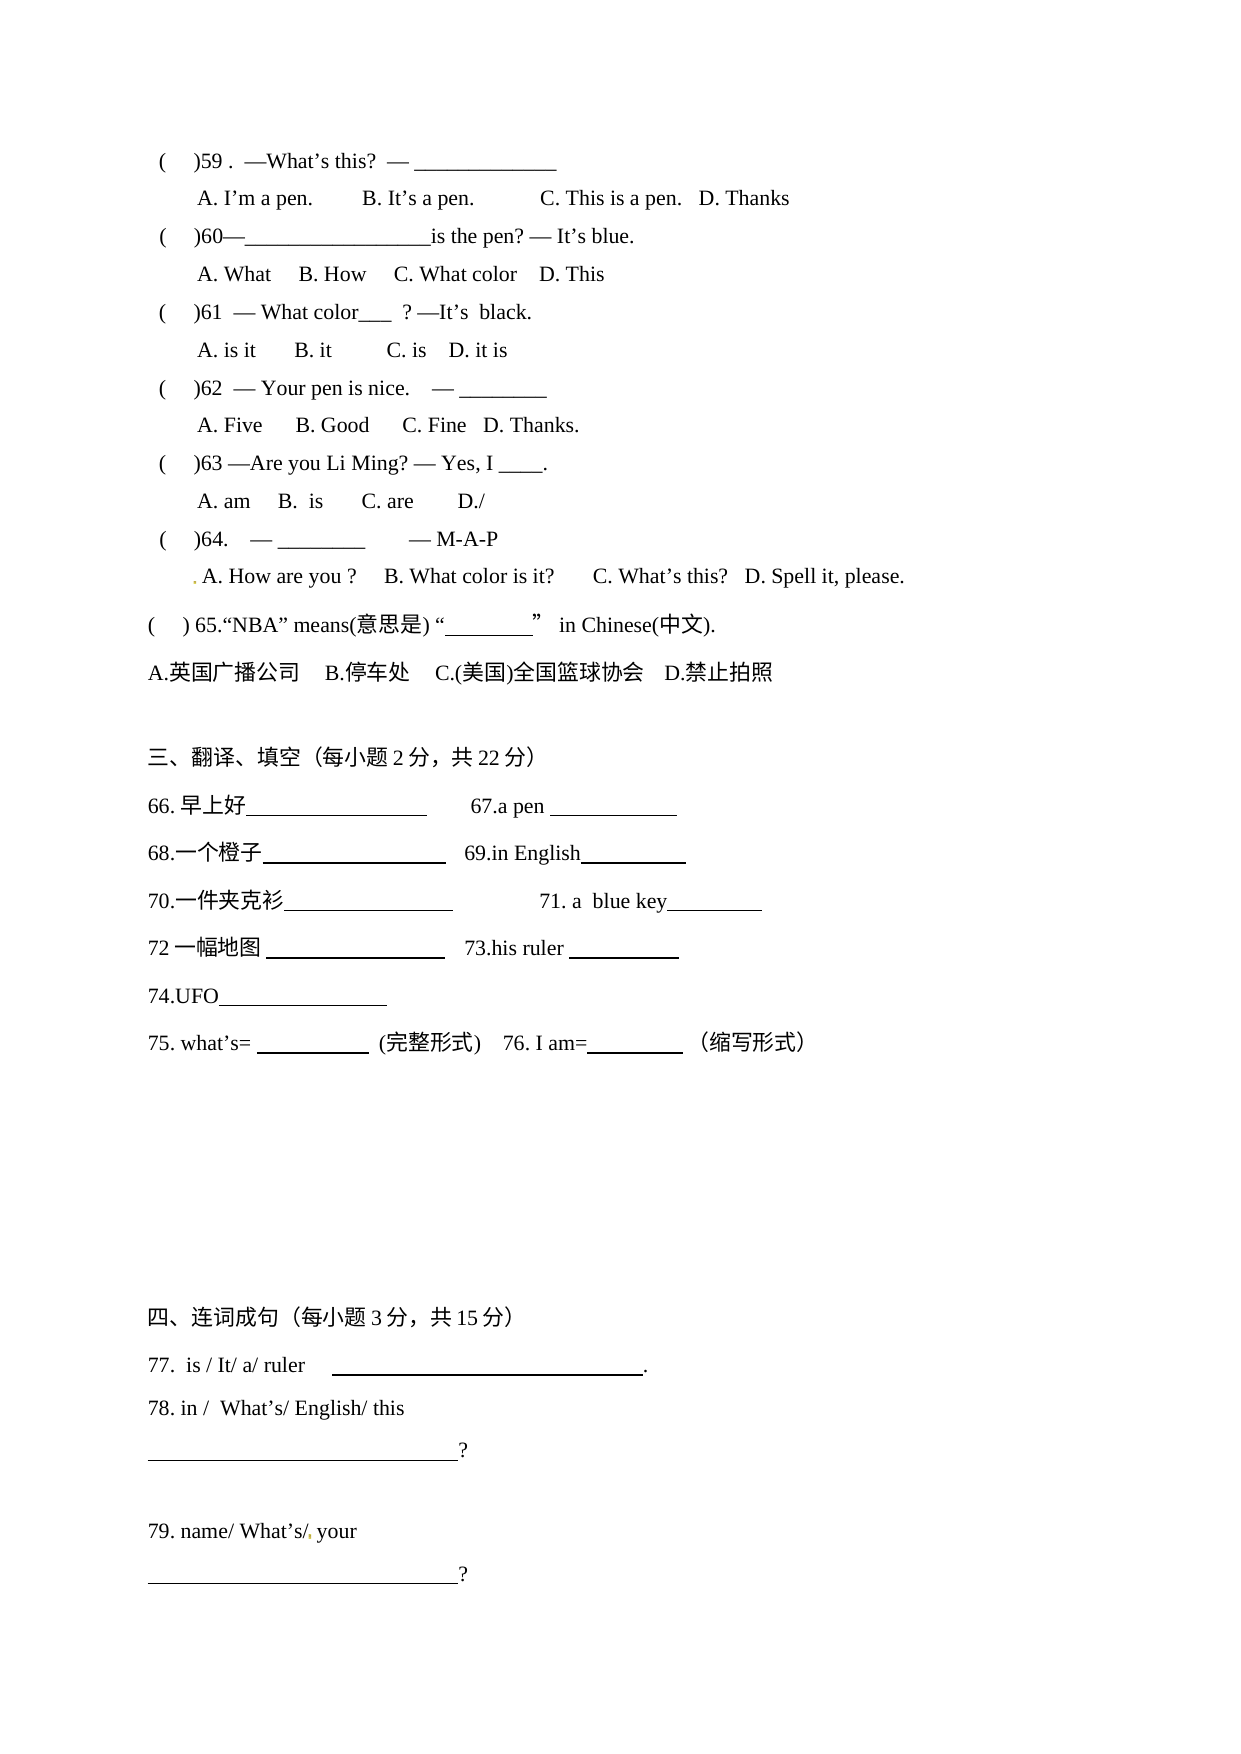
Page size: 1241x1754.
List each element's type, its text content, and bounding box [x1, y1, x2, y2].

text A.英国广播公司 B.停车处 C.(美国)全国篮球协会 D.禁止拍照 [148, 655, 1093, 687]
text 66. 早上好 67.a pen [来源:学_科_网] [148, 788, 1093, 819]
text ( )63 —Are you Li Ming? — Yes, I ____. [148, 450, 1093, 475]
text 四、连词成句（每小题3分，共15分） [148, 1299, 1093, 1331]
text ( )61 — What color___ ? —It’s black. [148, 299, 1093, 324]
text A. is it B. it C. is D. it is [148, 337, 1093, 362]
text 70.一件夹克衫 71. a blue key [148, 883, 1093, 914]
text A. Five B. Good C. Fine D. Thanks. [148, 412, 1093, 437]
text 75. what’s= (完整形式) 76. I am= （缩写形式） [148, 1025, 1093, 1057]
text 78. in / What’s/ English/ this [148, 1394, 1093, 1420]
text ? [148, 1432, 1093, 1464]
text ( )62 — Your pen is nice. — ________ [148, 374, 1093, 400]
text 72一幅地图 73.his ruler [148, 930, 1093, 962]
text ( ) 65.“NBA” means(意思是) “ ” in Chinese(中文). [148, 607, 1093, 639]
text ? [148, 1556, 1093, 1587]
text ( )64. — ________ — M-A-P [148, 526, 1093, 551]
text 74.UFO [148, 978, 1093, 1009]
text A. am B. is C. are D./ [148, 488, 1093, 513]
text 三、翻译、填空（每小题2分，共22分） [148, 740, 1093, 772]
text ( )59 . —What’s this? — _____________ [148, 148, 1093, 173]
text A. I’m a pen. B. It’s a pen. C. This is a pen. D. Thanks [148, 185, 1093, 211]
text 79. name/ What’s/ your [148, 1518, 1093, 1543]
text ( )60—_________________is the pen? — It’s blue. [148, 223, 1093, 248]
text 68.一个橙子 69.in English [148, 835, 1093, 867]
text 77. is / It/ a/ ruler . [148, 1347, 1093, 1379]
text A. What B. How C. What color D. This [148, 261, 1093, 286]
text A. How are you ? B. What color is it? C. What’s this? D. Spell it, please. [148, 563, 1093, 595]
